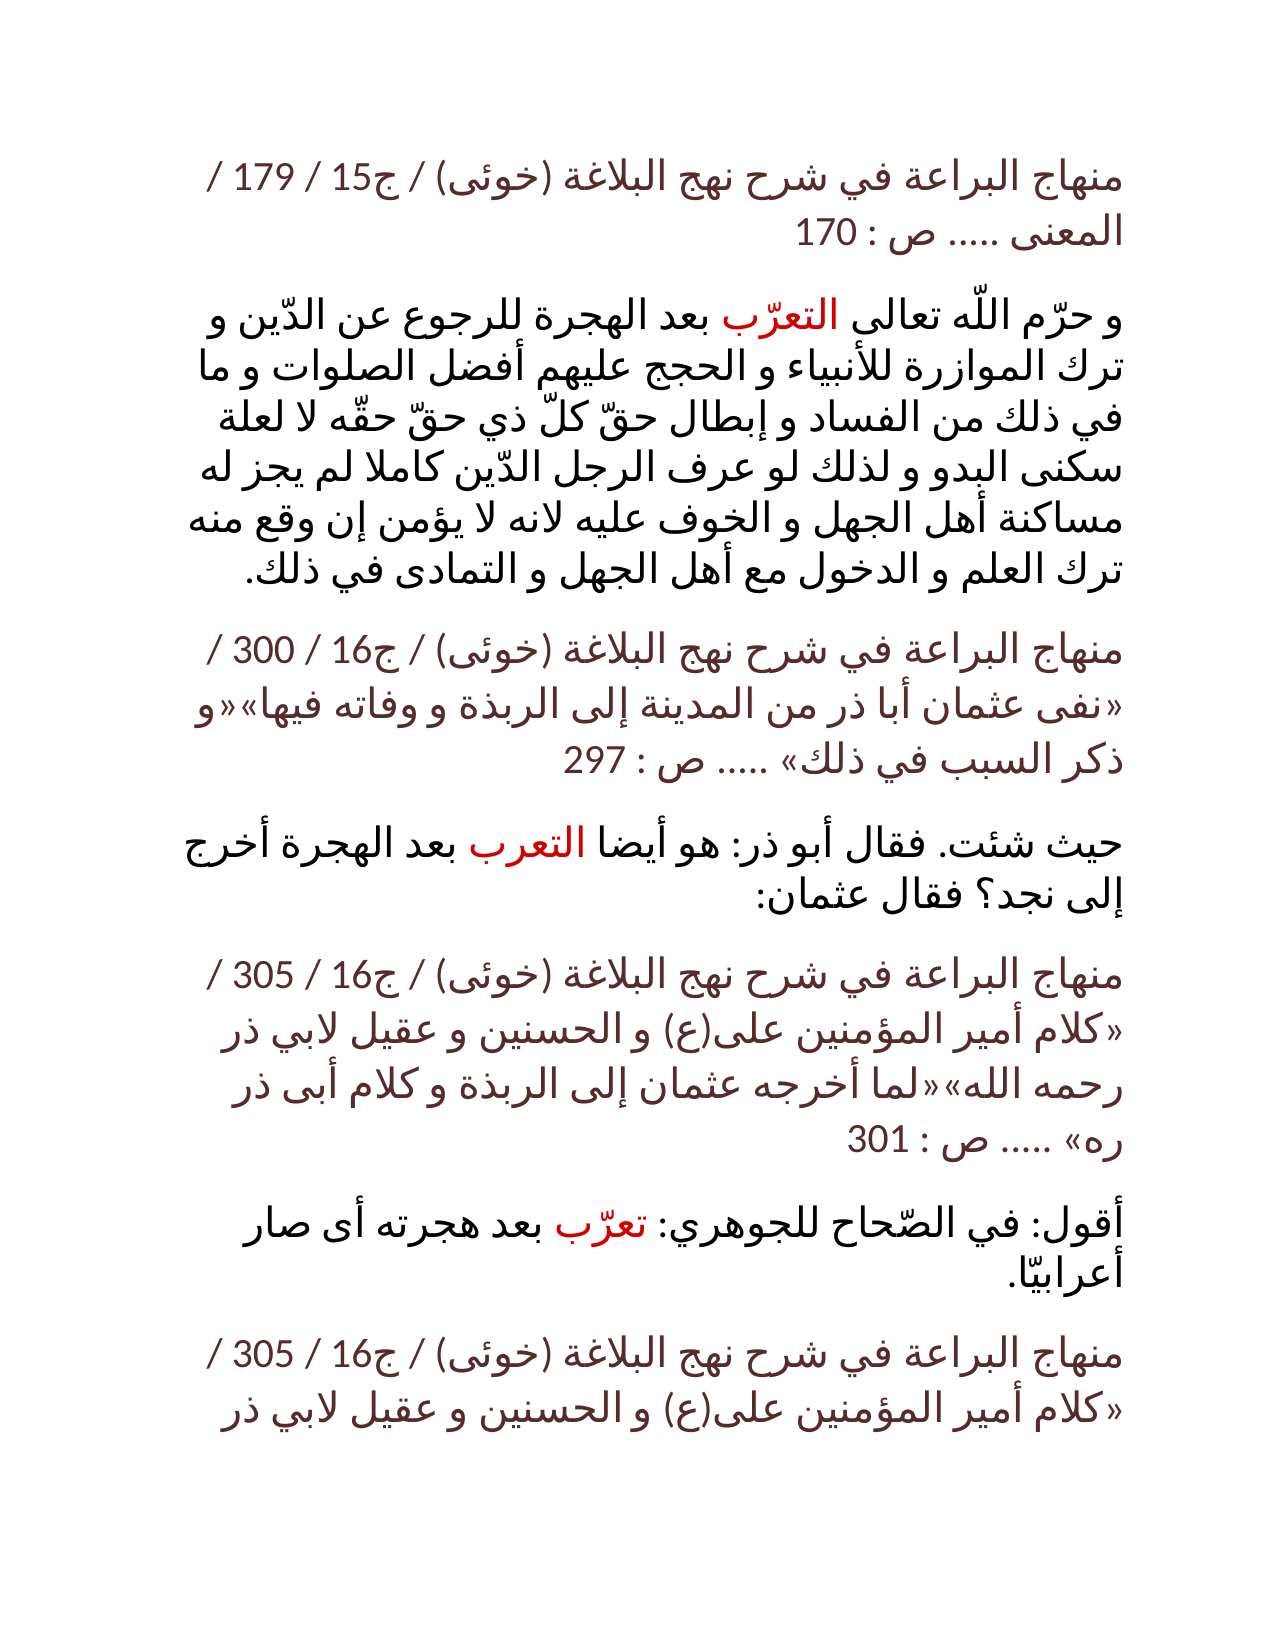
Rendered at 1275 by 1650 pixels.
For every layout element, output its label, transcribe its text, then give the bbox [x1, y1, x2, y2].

text و حرّم اللّه تعالى التعرّب‏ بعد الهجرة للرجوع عن الدّين و ترك الموازرة للأنبياء و الحجج عليهم أفضل الصلوات و ما في ذلك من الفساد و إبطال حقّ كلّ ذي حقّ حقّه لا لعلة سكنى البدو و لذلك لو عرف الرجل الدّين كاملا لم يجز له مساكنة أهل الجهل و الخوف عليه لانه لا يؤمن إن وقع منه ترك العلم و الدخول مع أهل الجهل و التمادى في ذلك. [150, 289, 1125, 594]
text منهاج البراعة في شرح نهج البلاغة (خوئى) / ج‏15 / 179 / المعنى ..... ص : 170 [150, 150, 1125, 256]
text أقول: في الصّحاح للجوهري: تعرّب‏ بعد هجرته أى صار أعرابيّا. [150, 1197, 1125, 1298]
text حيث شئت. فقال أبو ذر: هو أيضا التعرب‏ بعد الهجرة أخرج إلى نجد؟ فقال عثمان: [150, 817, 1125, 919]
text منهاج البراعة في شرح نهج البلاغة (خوئى) / ج‏16 / 300 / «نفى عثمان أبا ذر من المدينة إلى الربذة و وفاته فيها»«و ذكر السبب في ذلك» ..... ص : 297 [150, 623, 1125, 784]
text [150, 1327, 1125, 1433]
